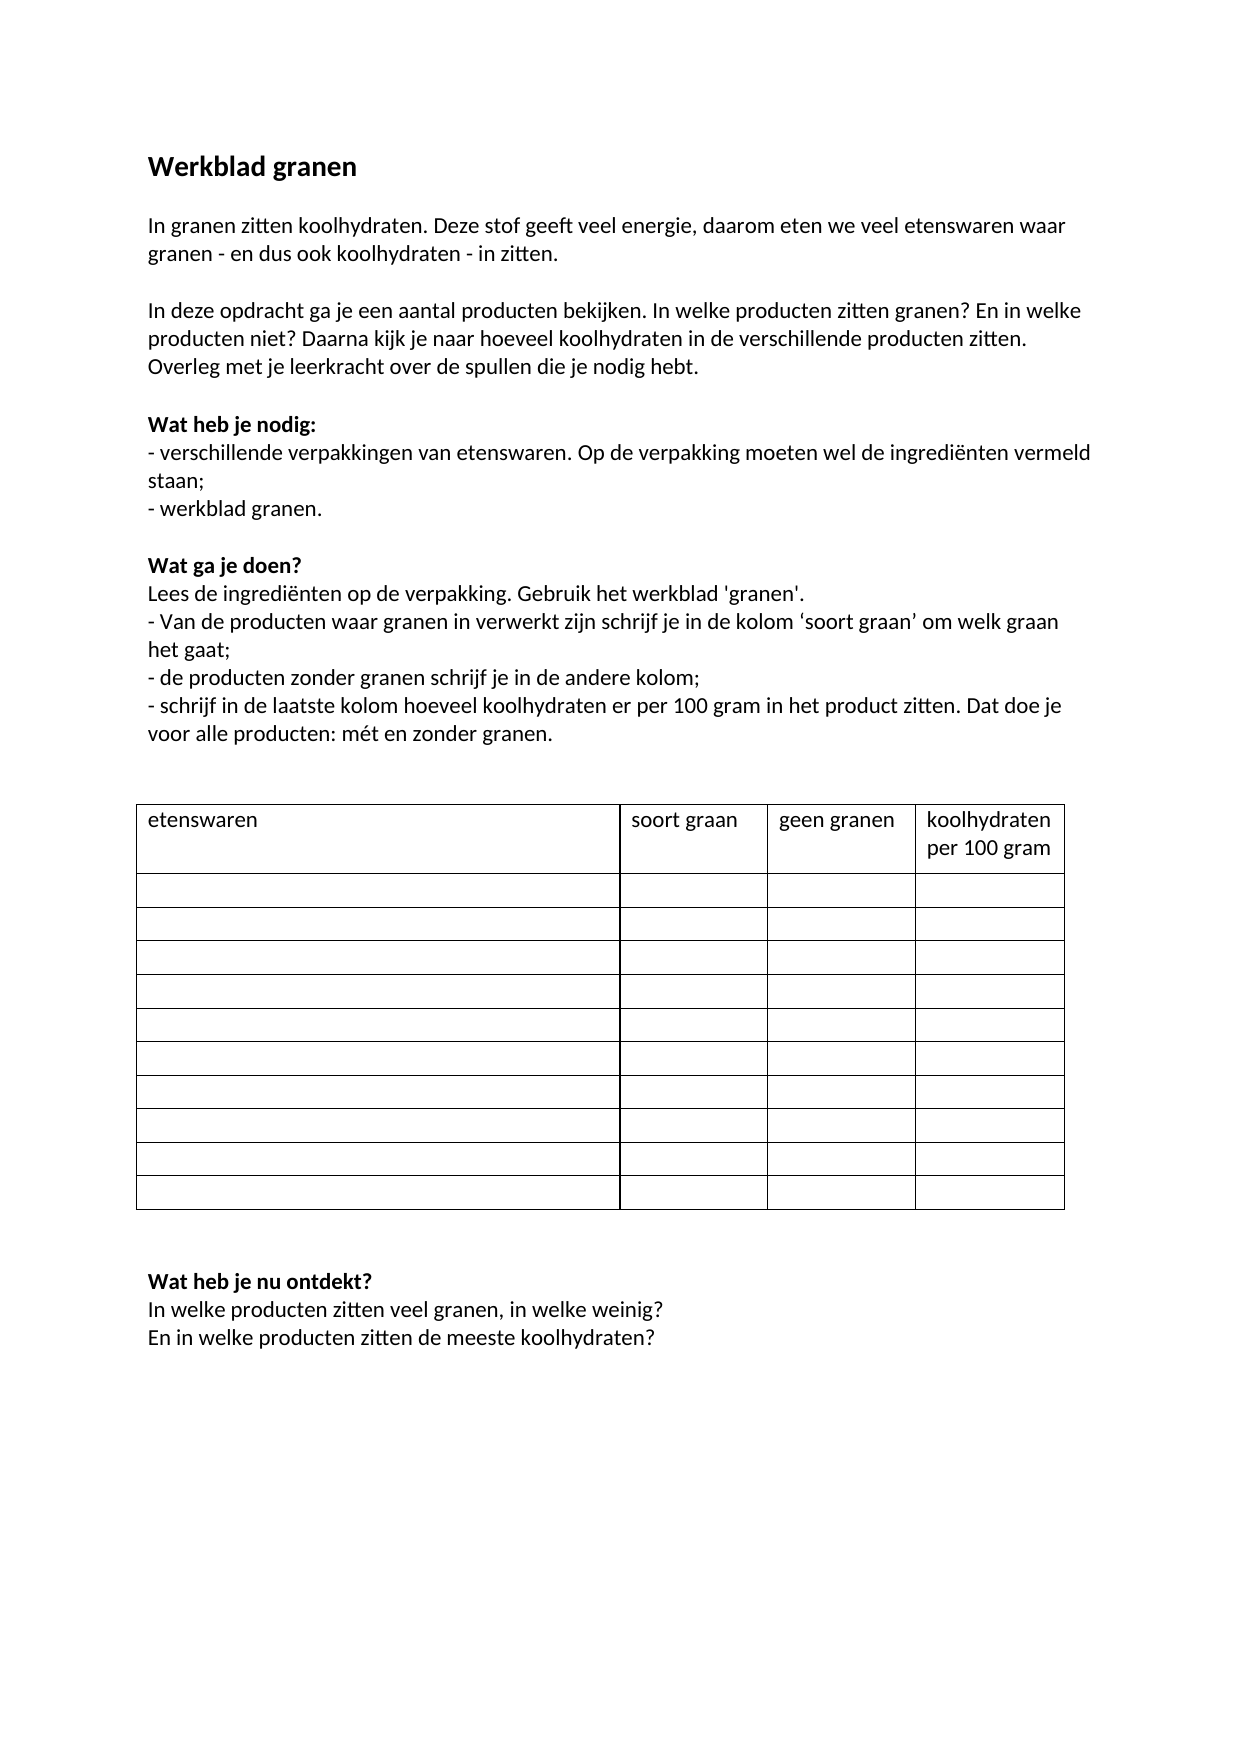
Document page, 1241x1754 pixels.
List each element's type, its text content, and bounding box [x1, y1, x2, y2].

table_cell [916, 1009, 1064, 1041]
table_cell [621, 975, 767, 1007]
table_cell [768, 975, 915, 1007]
table_cell [916, 874, 1064, 907]
table_cell [916, 1143, 1064, 1175]
text Wat ga je doen? Lees de ingrediënten op de verpakking. Gebruik het werkblad 'granen'. - Van de producten waar granen in verwerkt zijn schrijf je in de kolom ‘soort graan’ om welk graan het gaat; - de producten zonder granen schrijf je in de andere kolom; - schrijf in de laatste kolom hoeveel koolhydraten er per 100 gram in het product zitten. Dat doe je voor alle producten: mét en zonder granen. [148, 551, 1093, 775]
table_cell [621, 1009, 767, 1041]
table_cell [137, 1143, 619, 1175]
table_cell [768, 1143, 915, 1175]
table_cell [621, 1176, 767, 1209]
table_cell [768, 1042, 915, 1074]
table_cell [621, 908, 767, 940]
table_header geen granen [768, 805, 915, 873]
table_cell [768, 1076, 915, 1108]
table_cell [916, 1176, 1064, 1209]
table_cell [916, 1109, 1064, 1142]
text Werkblad granen In granen zitten koolhydraten. Deze stof geeft veel energie, daarom eten we veel etenswaren waar granen - en dus ook koolhydraten - in zitten. [148, 148, 1093, 267]
text Wat heb je nodig: - verschillende verpakkingen van etenswaren. Op de verpakking moeten wel de ingrediënten vermeld staan; - werkblad granen. [148, 410, 1093, 522]
table_cell [768, 1009, 915, 1041]
text Wat heb je nu ontdekt? In welke producten zitten veel granen, in welke weinig? En in welke producten zitten de meeste koolhydraten? [148, 1239, 1093, 1351]
text In deze opdracht ga je een aantal producten bekijken. In welke producten zitten granen? En in welke producten niet? Daarna kijk je naar hoeveel koolhydraten in de verschillende producten zitten. Overleg met je leerkracht over de spullen die je nodig hebt. [148, 296, 1093, 381]
table_cell [768, 941, 915, 974]
table_cell [768, 908, 915, 940]
table_cell [768, 1109, 915, 1142]
table_cell [916, 1042, 1064, 1074]
table_cell [621, 1109, 767, 1142]
table_cell [621, 941, 767, 974]
table_cell [768, 874, 915, 907]
table_cell [621, 1143, 767, 1175]
table_cell [137, 975, 619, 1007]
table_cell [621, 874, 767, 907]
table_cell [621, 1042, 767, 1074]
table_cell [137, 908, 619, 940]
table_header soort graan [621, 805, 767, 873]
table_cell [768, 1176, 915, 1209]
table_cell [916, 908, 1064, 940]
table_cell [137, 1042, 619, 1074]
table_cell [916, 941, 1064, 974]
table_cell [137, 941, 619, 974]
table_cell [916, 975, 1064, 1007]
table_cell [137, 1009, 619, 1041]
table_header koolhydraten per 100 gram [916, 805, 1064, 873]
table_cell [137, 1109, 619, 1142]
table_cell [137, 874, 619, 907]
table_header etenswaren [137, 805, 619, 873]
table_cell [137, 1176, 619, 1209]
table_cell [621, 1076, 767, 1108]
table_cell [916, 1076, 1064, 1108]
table_cell [137, 1076, 619, 1108]
